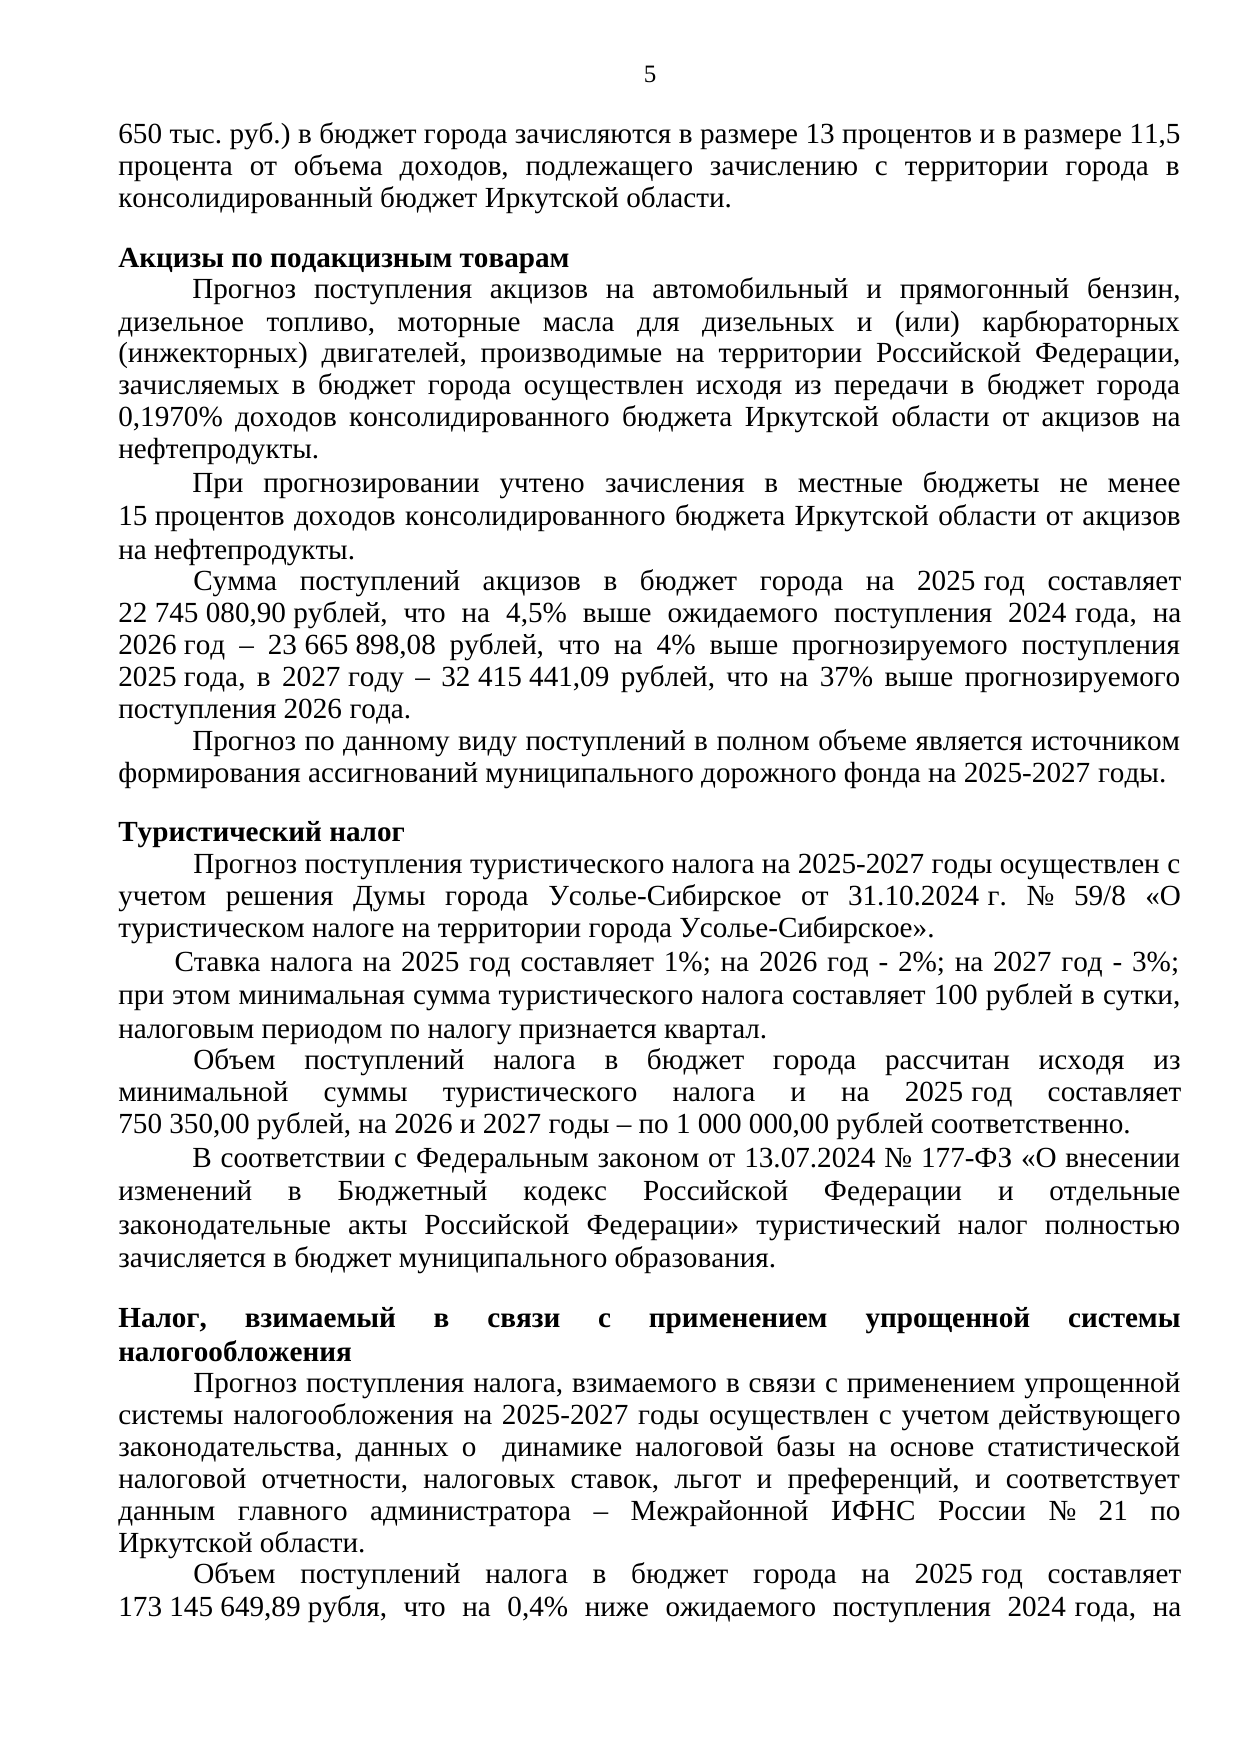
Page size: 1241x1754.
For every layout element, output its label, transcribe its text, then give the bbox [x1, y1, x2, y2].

text Прогноз поступления акцизов на автомобильный и прямогонный бензин, дизельное топливо, моторные масла для дизельных и (или) карбюраторных (инжекторных) двигателей, производимые на территории Российской Федерации, зачисляемых в бюджет города осуществлен исходя из передачи в бюджет города 0,1970% доходов консолидированного бюджета Иркутской области от акцизов на нефтепродукты. [118, 273, 1181, 465]
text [118, 118, 1181, 214]
text В соответствии с Федеральным законом от 13.07.2024 № 177-ФЗ «О внесении изменений в Бюджетный кодекс Российской Федерации и отдельные законодательные акты Российской Федерации» туристический налог полностью зачисляется в бюджет муниципального образования. [118, 1140, 1181, 1274]
text Туристический налог [118, 814, 1181, 848]
text Прогноз поступления налога, взимаемого в связи с применением упрощенной системы налогообложения на 2025-2027 годы осуществлен с учетом действующего законодательства, данных о динамике налоговой базы на основе статистической налоговой отчетности, налоговых ставок, льгот и преференций, и соответствует данным главного администратора – Межрайонной ИФНС России № 21 по Иркутской области. [118, 1367, 1181, 1558]
text Ставка налога на 2025 год составляет 1%; на 2026 год - 2%; на 2027 год - 3%; при этом минимальная сумма туристического налога составляет 100 рублей в сутки, налоговым периодом по налогу признается квартал. [118, 944, 1181, 1044]
text Объем поступлений налога в бюджет города рассчитан исходя из минимальной суммы туристического налога и на 2025 год составляет 750 350,00 рублей, на 2026 и 2027 годы – по 1 000 000,00 рублей соответственно. [118, 1044, 1181, 1140]
text Акцизы по подакцизным товарам [118, 240, 1181, 273]
text При прогнозировании учтено зачисления в местные бюджеты не менее 15 процентов доходов консолидированного бюджета Иркутской области от акцизов на нефтепродукты. [118, 465, 1181, 565]
text Налог, взимаемый в связи с применением упрощенной системы налогообложения [118, 1300, 1181, 1367]
text Прогноз поступления туристического налога на 2025-2027 годы осуществлен с учетом решения Думы города Усолье-Сибирское от 31.10.2024 г. № 59/8 «О туристическом налоге на территории города Усолье-Сибирское». [118, 848, 1181, 944]
text Прогноз по данному виду поступлений в полном объеме является источником формирования ассигнований муниципального дорожного фонда на 2025-2027 годы. [118, 724, 1181, 788]
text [118, 1558, 1181, 1622]
text Сумма поступлений акцизов в бюджет города на 2025 год составляет 22 745 080,90 рублей, что на 4,5% выше ожидаемого поступления 2024 года, на 2026 год – 23 665 898,08 рублей, что на 4% выше прогнозируемого поступления 2025 года, в 2027 году – 32 415 441,09 рублей, что на 37% выше прогнозируемого поступления 2026 года. [118, 565, 1181, 724]
